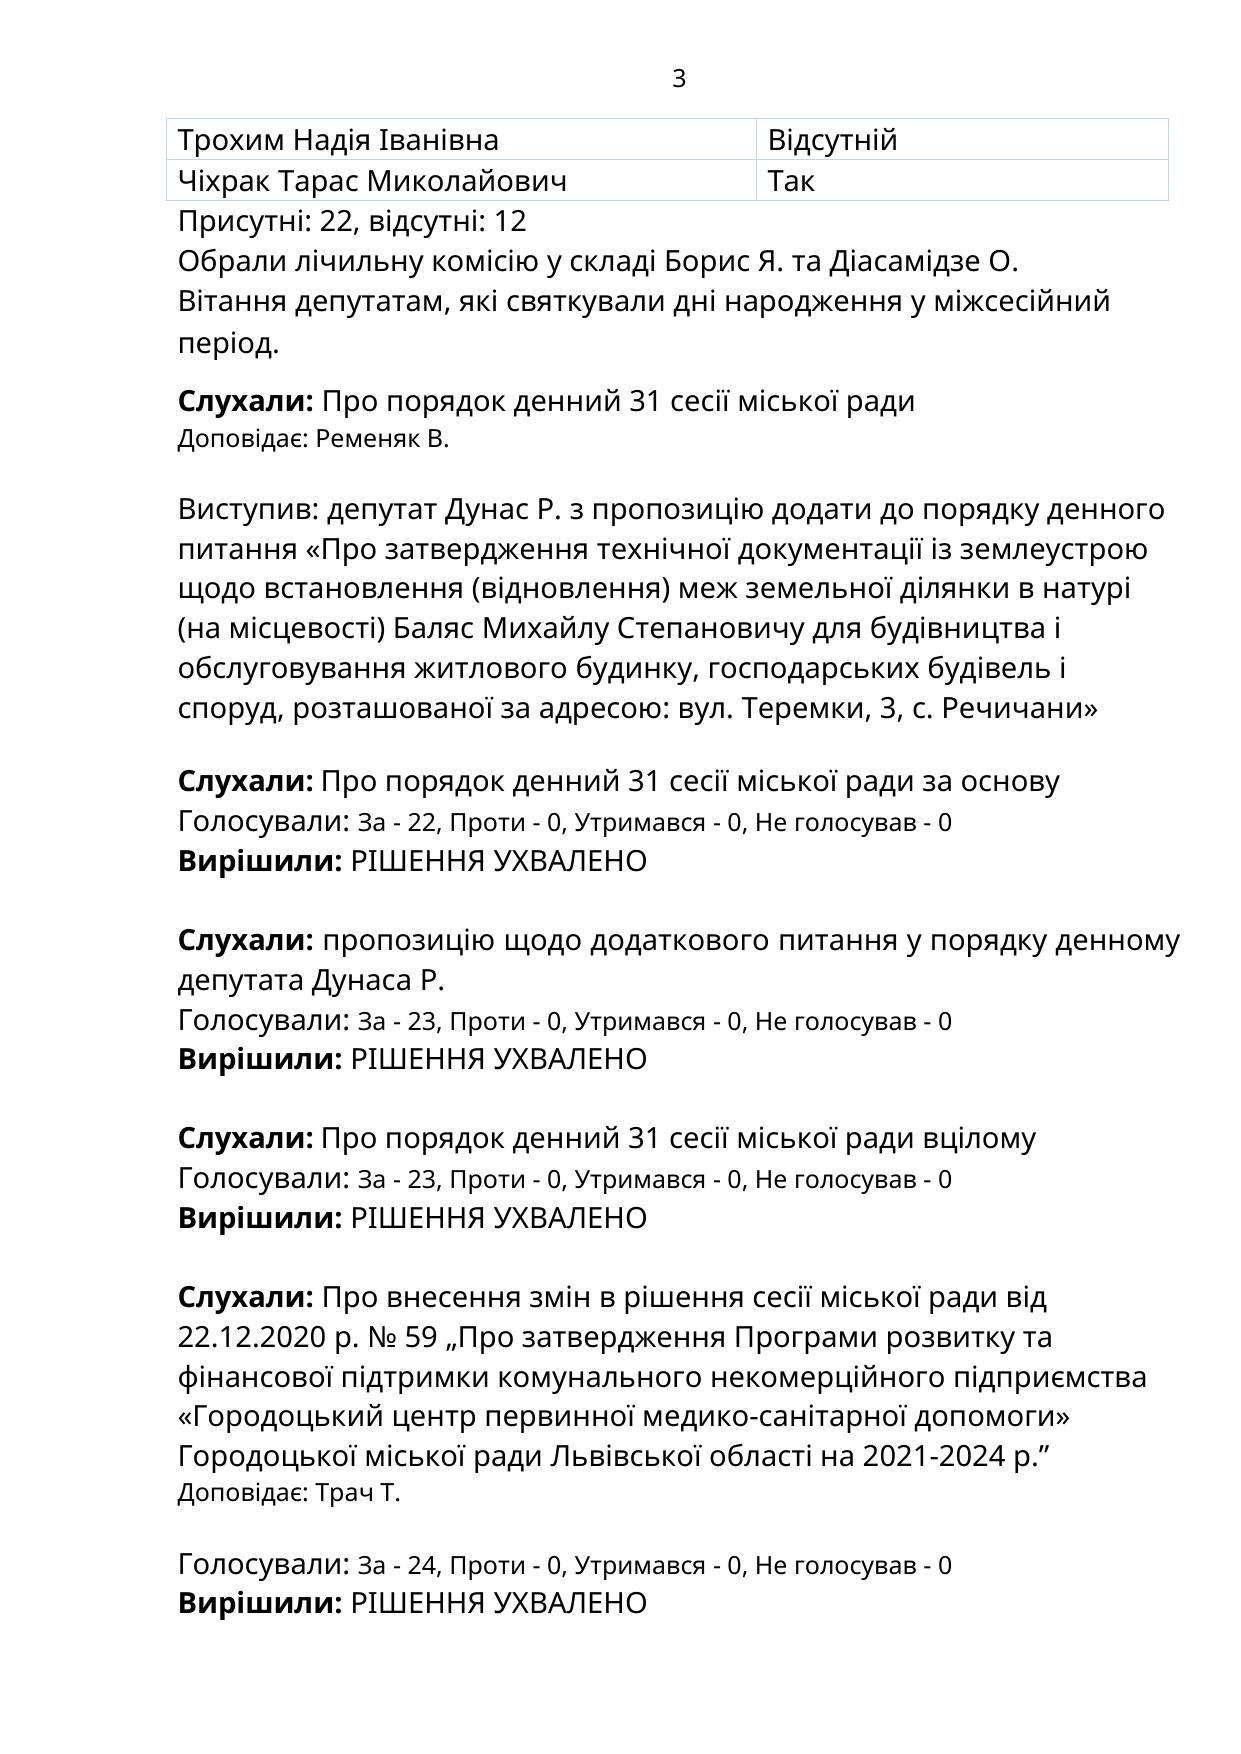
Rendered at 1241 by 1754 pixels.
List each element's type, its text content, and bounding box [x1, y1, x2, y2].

text Слухали: пропозицію щодо додаткового питання у порядку денному депутата Дунаса Р. [177, 919, 1181, 999]
text Голосували: За - 23, Проти - 0, Утримався - 0, Не голосував - 0 [177, 1157, 1181, 1197]
text Вітання депутатам, які святкували дні народження у міжсесійний період. [177, 280, 1181, 362]
table_cell Трохим Надія Іванівна [167, 119, 756, 159]
text Вирішили: РІШЕННЯ УХВАЛЕНО [177, 1197, 1181, 1237]
text Слухали: Про порядок денний 31 сесії міської ради вцілому [177, 1118, 1181, 1157]
text Голосували: За - 22, Проти - 0, Утримався - 0, Не голосував - 0 [177, 800, 1181, 840]
text Слухали: Про порядок денний 31 сесії міської ради [177, 381, 1181, 420]
text Обрали лічильну комісію у складі Борис Я. та Діасамідзе О. [177, 240, 1181, 280]
text Голосували: За - 23, Проти - 0, Утримався - 0, Не голосував - 0 [177, 999, 1181, 1038]
text Вирішили: РІШЕННЯ УХВАЛЕНО [177, 1583, 1181, 1622]
text Слухали: Про внесення змін в рішення сесії міської ради від 22.12.2020 р. № 59 „Про затвердження Програми розвитку та фінансової підтримки комунального некомерційного підприємства «Городоцький центр первинної медико-санітарної допомоги» Городоцької міської ради Львівської області на 2021-2024 р.” [177, 1277, 1181, 1475]
text Доповідає: Ременяк В. [177, 420, 1181, 454]
text Вирішили: РІШЕННЯ УХВАЛЕНО [177, 1038, 1181, 1078]
text Присутні: 22, відсутні: 12 [177, 201, 1181, 240]
table_cell Так [757, 160, 1168, 199]
text Вирішили: РІШЕННЯ УХВАЛЕНО [177, 840, 1181, 880]
table_cell Чіхрак Тарас Миколайович [167, 160, 756, 199]
text Виступив: депутат Дунас Р. з пропозицію додати до порядку денного питання «Про затвердження технічної документації із землеустрою щодо встановлення (відновлення) меж земельної ділянки в натурі (на місцевості) Баляс Михайлу Степановичу для будівництва і обслуговування житлового будинку, господарських будівель і споруд, розташованої за адресою: вул. Теремки, 3, с. Речичани» [177, 488, 1181, 727]
text Голосували: За - 24, Проти - 0, Утримався - 0, Не голосував - 0 [177, 1543, 1181, 1583]
text Доповідає: Трач Т. [177, 1475, 1181, 1509]
text Слухали: Про порядок денний 31 сесії міської ради за основу [177, 761, 1181, 800]
table_cell Відсутній [757, 119, 1168, 159]
